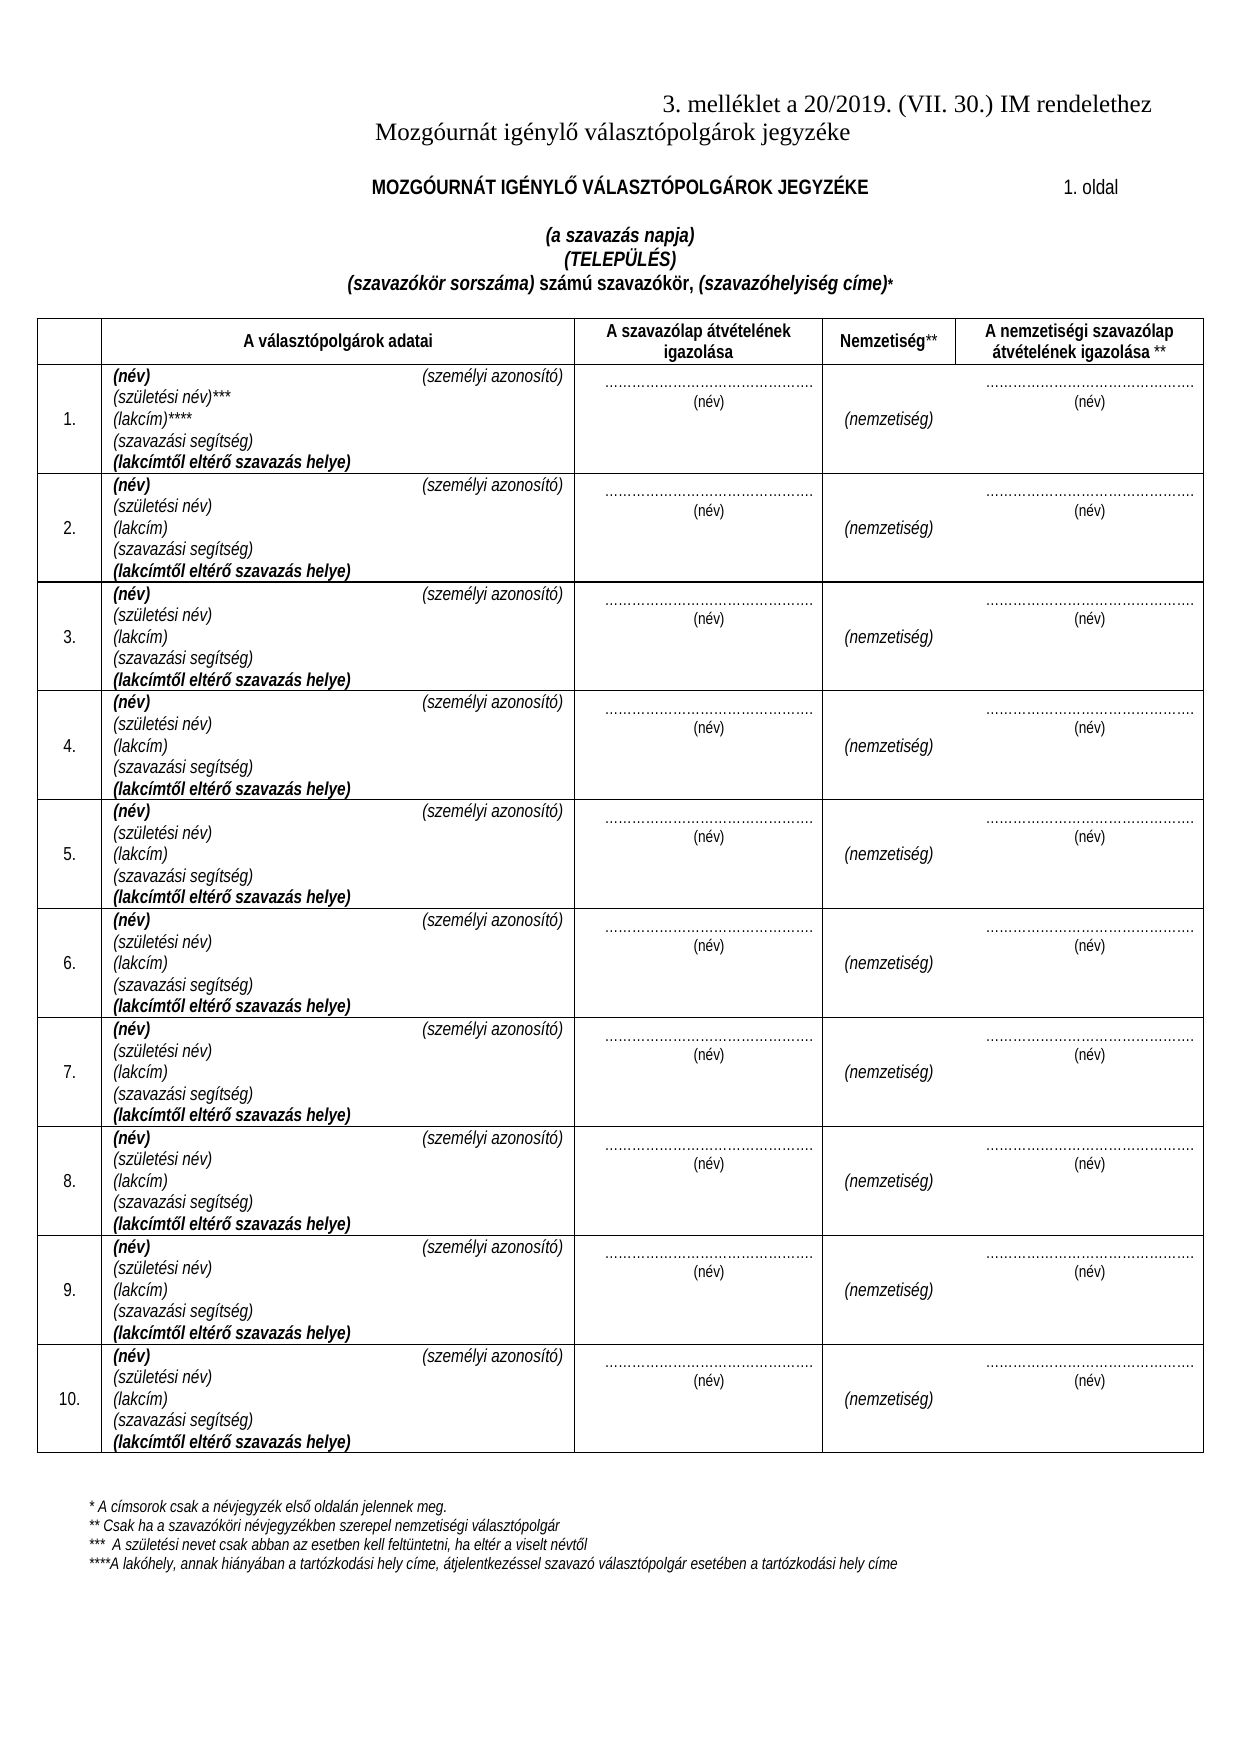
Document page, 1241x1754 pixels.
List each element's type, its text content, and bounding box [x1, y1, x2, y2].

table_cell (név) (születési név) (lakcím) (szavazási segítség) (lakcímtől eltérő szavazás helye) [102, 1018, 384, 1126]
text Mozgóurnát igénylő választópolgárok jegyzéke [74, 117, 1152, 146]
table_cell [955, 1018, 1203, 1126]
table_cell [575, 365, 822, 473]
table_cell [575, 1127, 822, 1234]
table_cell (nemzetiség) [823, 1236, 955, 1343]
text (szavazókör sorszáma) számú szavazókör, (szavazóhelyiség címe)* [89, 271, 1152, 295]
table_cell (személyi azonosító) [384, 909, 574, 1017]
table_cell [575, 909, 822, 1017]
table_cell [575, 1018, 822, 1126]
table_header Nemzetiség** [823, 319, 955, 364]
table_cell [575, 691, 822, 799]
table_cell (személyi azonosító) [384, 800, 574, 908]
text ****A lakóhely, annak hiányában a tartózkodási hely címe, átjelentkezéssel szavazó választópolgár esetében a tartózkodási hely címe [89, 1554, 1152, 1573]
text 3. melléklet a 20/2019. (VII. 30.) IM rendelethez [74, 89, 1152, 117]
text (TELEPÜLÉS) [89, 247, 1152, 271]
table_cell (név) (születési név) (lakcím) (szavazási segítség) (lakcímtől eltérő szavazás helye) [102, 583, 384, 690]
table_cell (név) (születési név)*** (lakcím)**** (szavazási segítség) (lakcímtől eltérő szavazás helye) [102, 365, 384, 473]
table_cell 6. [38, 909, 101, 1017]
table_cell [575, 1236, 822, 1343]
table_cell (nemzetiség) [823, 474, 955, 581]
table_cell [955, 474, 1203, 581]
table_cell [955, 691, 1203, 799]
table_cell [955, 583, 1203, 690]
table_cell 7. [38, 1018, 101, 1126]
text (a szavazás napja) [89, 223, 1152, 247]
table_cell (személyi azonosító) [384, 1236, 574, 1343]
table_cell (nemzetiség) [823, 583, 955, 690]
table_cell 9. [38, 1236, 101, 1343]
table_cell [955, 1345, 1203, 1452]
table_cell (név) (születési név) (lakcím) (szavazási segítség) (lakcímtől eltérő szavazás helye) [102, 800, 384, 908]
table_cell (személyi azonosító) [384, 474, 574, 581]
table_cell (név) (születési név) (lakcím) (szavazási segítség) (lakcímtől eltérő szavazás helye) [102, 909, 384, 1017]
table_cell 2. [38, 474, 101, 581]
table_cell [575, 583, 822, 690]
table_cell [575, 474, 822, 581]
table_header A nemzetiségi szavazólap átvételének igazolása ** [956, 319, 1203, 364]
table_cell (név) (születési név) (lakcím) (szavazási segítség) (lakcímtől eltérő szavazás helye) [102, 691, 384, 799]
table_cell 1. [38, 365, 101, 473]
table_cell 3. [38, 583, 101, 690]
table_cell 5. [38, 800, 101, 908]
table_cell [575, 800, 822, 908]
table_header A választópolgárok adatai [102, 319, 574, 364]
table_cell (személyi azonosító) [384, 1018, 574, 1126]
text ** Csak ha a szavazóköri névjegyzékben szerepel nemzetiségi választópolgár [89, 1516, 1152, 1535]
text * A címsorok csak a névjegyzék első oldalán jelennek meg. [89, 1496, 1152, 1516]
table_cell (név) (születési név) (lakcím) (szavazási segítség) (lakcímtől eltérő szavazás helye) [102, 1127, 384, 1234]
table_cell (név) (születési név) (lakcím) (szavazási segítség) (lakcímtől eltérő szavazás helye) [102, 474, 384, 581]
table_cell [575, 1345, 822, 1452]
table_cell [955, 1127, 1203, 1234]
table_cell (név) (születési név) (lakcím) (szavazási segítség) (lakcímtől eltérő szavazás helye) [102, 1345, 384, 1452]
table_cell 8. [38, 1127, 101, 1234]
text MOZGÓURNÁT IGÉNYLŐ VÁLASZTÓPOLGÁROK JEGYZÉKE 1. oldal [89, 175, 1152, 199]
table_cell [955, 365, 1203, 473]
text *** A születési nevet csak abban az esetben kell feltüntetni, ha eltér a viselt névtől [89, 1535, 1152, 1554]
table_cell 10. [38, 1345, 101, 1452]
table_cell (nemzetiség) [823, 1018, 955, 1126]
table_cell 4. [38, 691, 101, 799]
table_cell [955, 800, 1203, 908]
table_cell [955, 1236, 1203, 1343]
table_cell (nemzetiség) [823, 909, 955, 1017]
table_header [38, 319, 101, 364]
table_cell (személyi azonosító) [384, 691, 574, 799]
table_cell [955, 909, 1203, 1017]
table_cell (személyi azonosító) [384, 1127, 574, 1234]
table_header A szavazólap átvételének igazolása [575, 319, 822, 364]
table_cell (név) (születési név) (lakcím) (szavazási segítség) (lakcímtől eltérő szavazás helye) [102, 1236, 384, 1343]
table_cell (személyi azonosító) [384, 583, 574, 690]
table_cell (nemzetiség) [823, 1127, 955, 1234]
table_cell (személyi azonosító) [384, 1345, 574, 1452]
table_cell (nemzetiség) [823, 365, 955, 473]
table_cell (nemzetiség) [823, 800, 955, 908]
table_cell (személyi azonosító) [384, 365, 574, 473]
table_cell (nemzetiség) [823, 691, 955, 799]
table_cell (nemzetiség) [823, 1345, 955, 1452]
